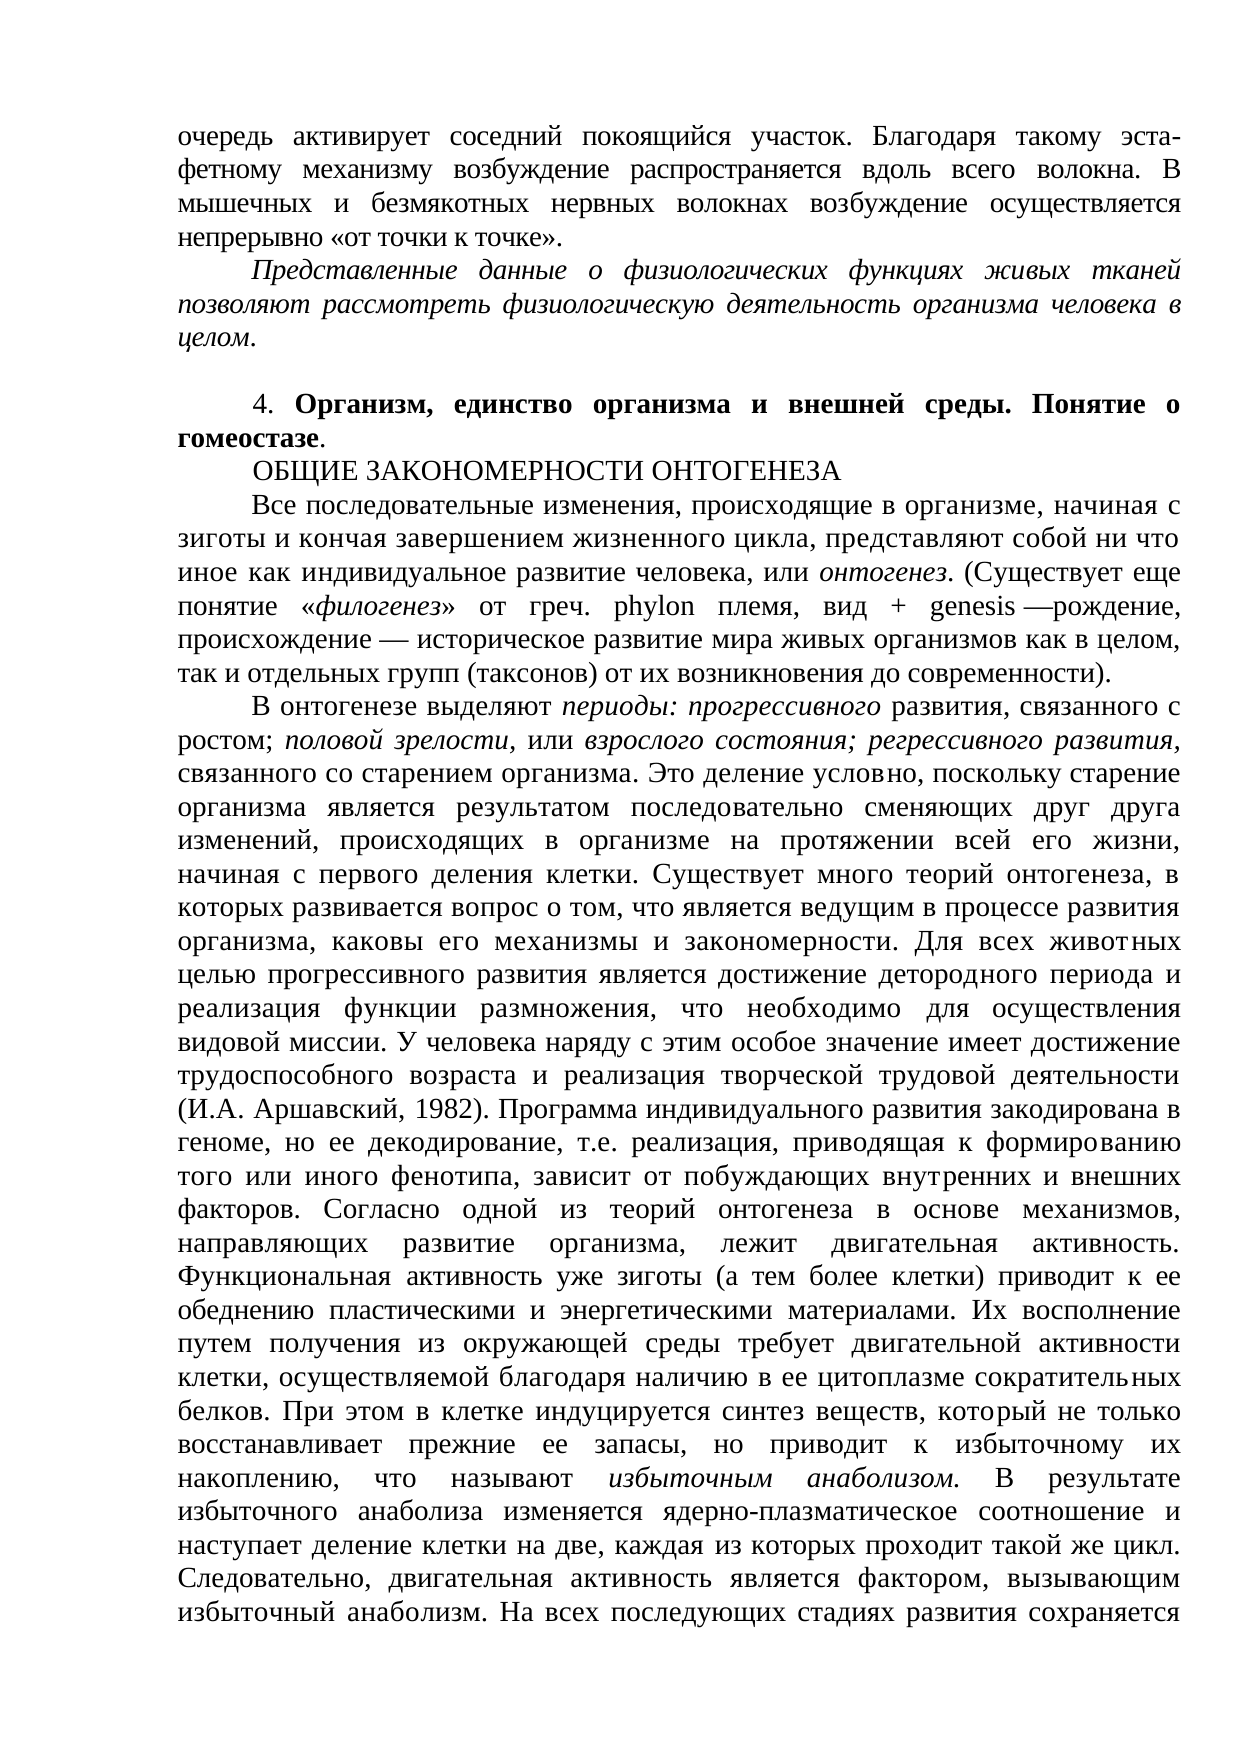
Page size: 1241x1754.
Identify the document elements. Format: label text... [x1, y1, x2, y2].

text Все последовательные изменения, происходящие в организме, начиная с зиготы и кончая завершением жизненного цикла, представляют собой ни что иное как индивидуальное развитие человека, или онтогенез. (Существует еще понятие «филогенез» от греч. phylon племя, вид + genesis —рождение, происхождение — историческое развитие мира живых организмов как в целом, так и отдельных групп (таксонов) от их возникновения до современности). [177, 487, 1181, 688]
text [177, 118, 1181, 252]
text ОБЩИЕ ЗАКОНОМЕРНОСТИ ОНТОГЕНЕЗА [177, 453, 1181, 487]
text Представленные данные о физиологических функциях живых тканей позволяют рассмотреть физиологическую деятельность организма человека в целом. [177, 252, 1181, 353]
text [177, 688, 1181, 1627]
text 4. Организм, единство организма и внешней среды. Понятие о гомеостазе. [177, 386, 1181, 453]
